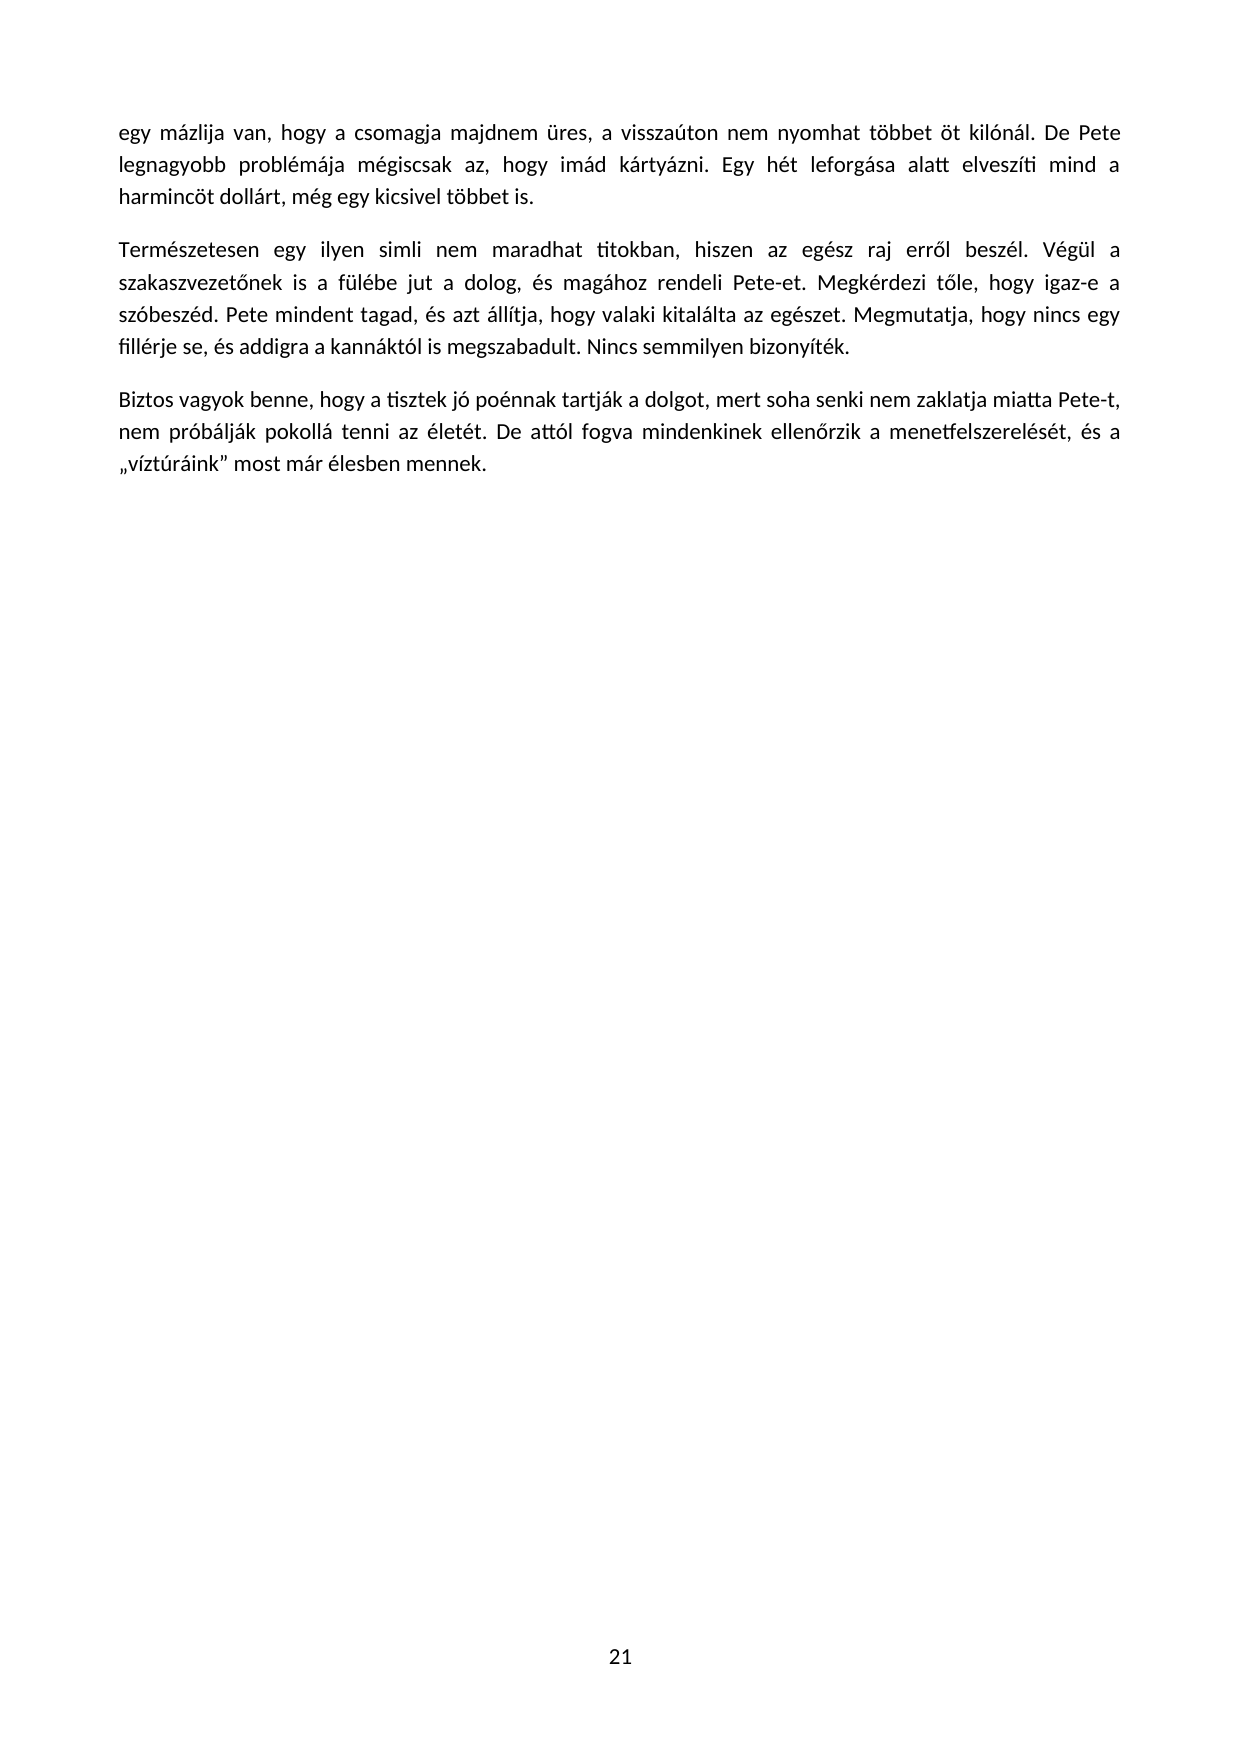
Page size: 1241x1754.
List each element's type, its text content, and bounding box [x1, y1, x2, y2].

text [118, 118, 1122, 211]
text Természetesen egy ilyen simli nem maradhat titokban, hiszen az egész raj erről beszél. Végül a szakaszvezetőnek is a fülébe jut a dolog, és magához rendeli Pete-et. Megkérdezi tőle, hogy igaz-e a szóbeszéd. Pete mindent tagad, és azt állítja, hogy valaki kitalálta az egészet. Megmutatja, hogy nincs egy fillérje se, és addigra a kannáktól is megszabadult. Nincs semmilyen bizonyíték. [118, 236, 1122, 360]
text Biztos vagyok benne, hogy a tisztek jó poénnak tartják a dolgot, mert soha senki nem zaklatja miatta Pete-t, nem próbálják pokollá tenni az életét. De attól fogva mindenkinek ellenőrzik a menetfelszerelését, és a „víztúráink” most már élesben mennek. [118, 385, 1122, 477]
